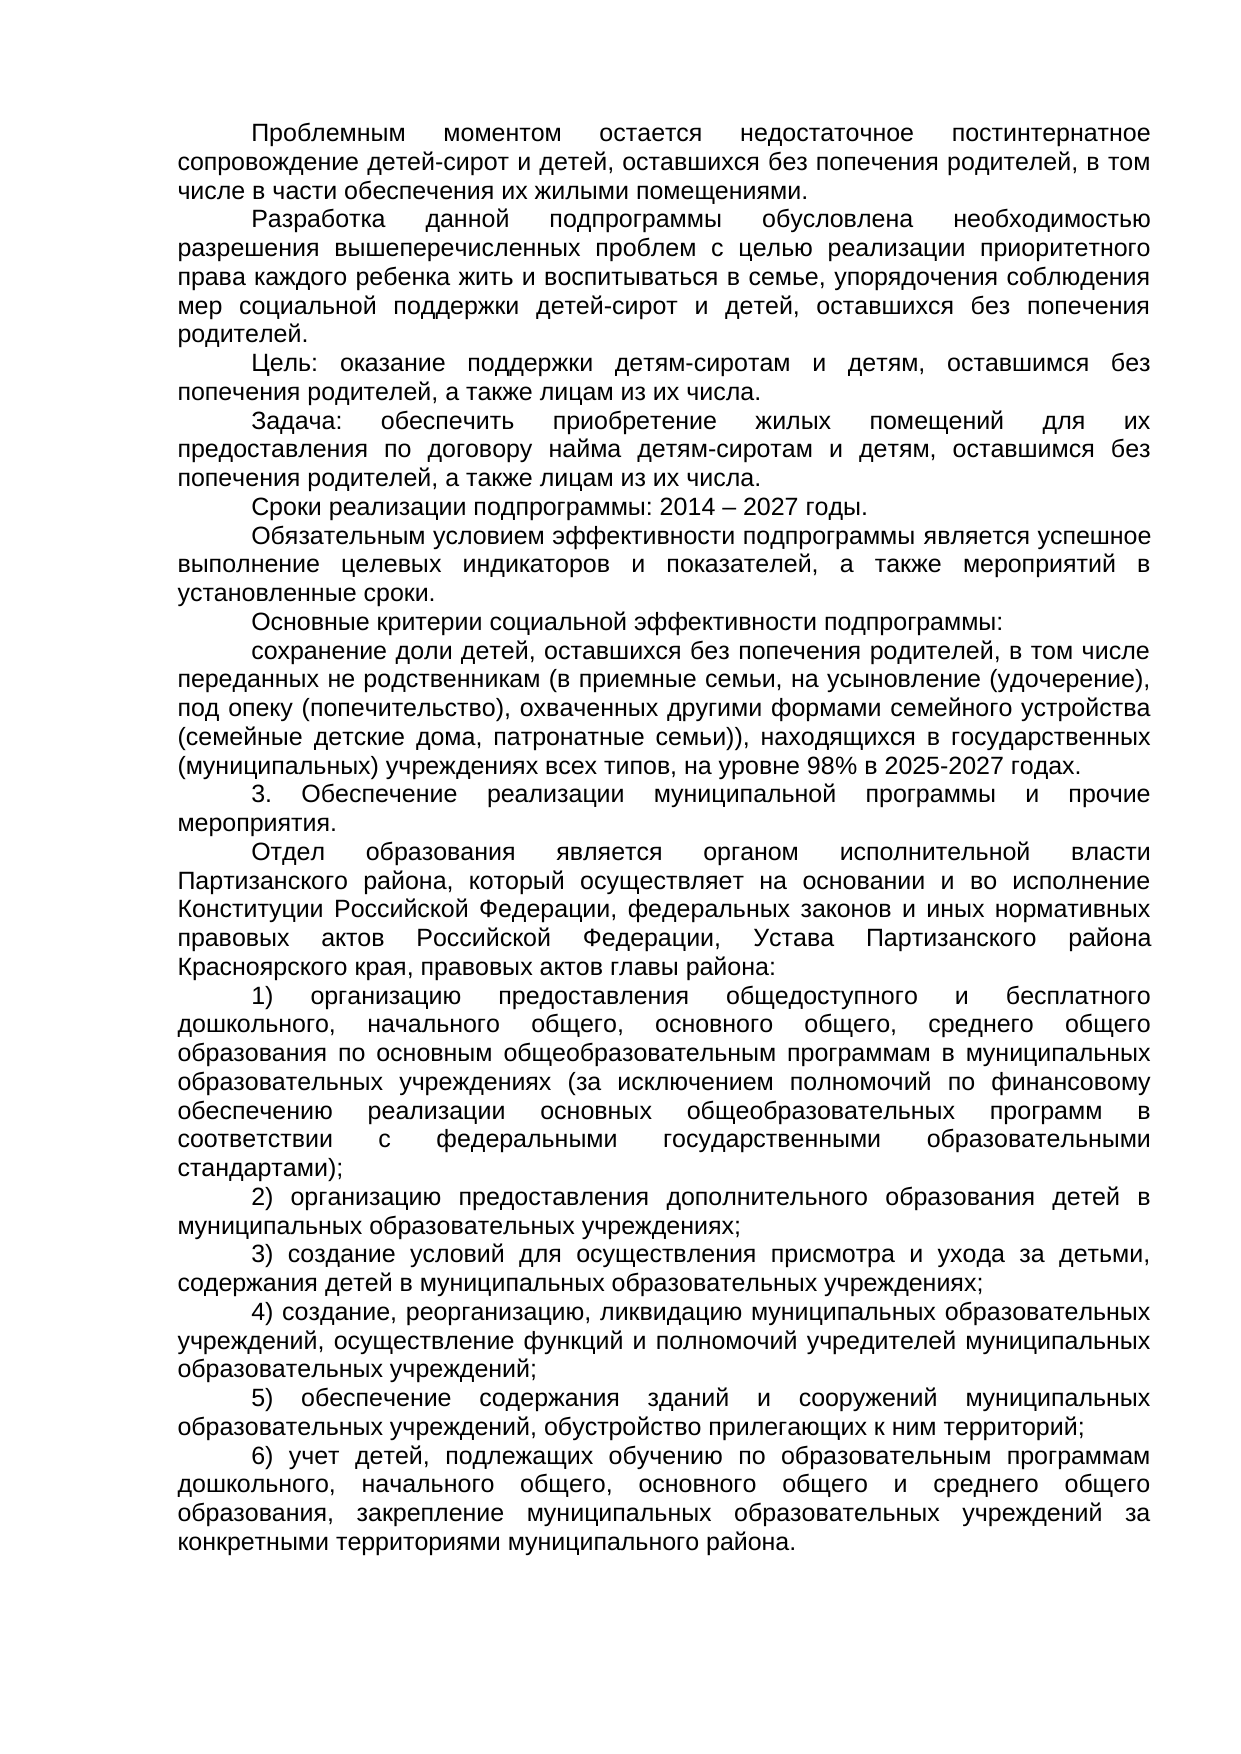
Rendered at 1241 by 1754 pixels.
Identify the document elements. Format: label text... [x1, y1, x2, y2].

text 6) учет детей, подлежащих обучению по образовательным программам дошкольного, начального общего, основного общего и среднего общего образования, закрепление муниципальных образовательных учреждений за конкретными территориями муниципального района. [177, 1441, 1152, 1620]
text Цель: оказание поддержки детям-сиротам и детям, оставшимся без попечения родителей, а также лицам из их числа. [177, 348, 1152, 406]
text 4) создание, реорганизацию, ликвидацию муниципальных образовательных учреждений, осуществление функций и полномочий учредителей муниципальных образовательных учреждений; [177, 1297, 1152, 1383]
text Основные критерии социальной эффективности подпрограммы: [177, 607, 1152, 636]
text 3) создание условий для осуществления присмотра и ухода за детьми, содержания детей в муниципальных образовательных учреждениях; [177, 1239, 1152, 1297]
text Проблемным моментом остается недостаточное постинтернатное сопровождение детей-сирот и детей, оставшихся без попечения родителей, в том числе в части обеспечения их жилыми помещениями. [177, 118, 1152, 204]
text Разработка данной подпрограммы обусловлена необходимостью разрешения вышеперечисленных проблем с целью реализации приоритетного права каждого ребенка жить и воспитываться в семье, упорядочения соблюдения мер социальной поддержки детей-сирот и детей, оставшихся без попечения родителей. [177, 204, 1152, 348]
text Сроки реализации подпрограммы: 2014 – 2027 годы. [177, 492, 1152, 521]
text сохранение доли детей, оставшихся без попечения родителей, в том числе переданных не родственникам (в приемные семьи, на усыновление (удочерение), под опеку (попечительство), охваченных другими формами семейного устройства (семейные детские дома, патронатные семьи)), находящихся в государственных (муниципальных) учреждениях всех типов, на уровне 98% в 2025-2027 годах. [177, 636, 1152, 779]
text Задача: обеспечить приобретение жилых помещений для их предоставления по договору найма детям-сиротам и детям, оставшимся без попечения родителей, а также лицам из их числа. [177, 406, 1152, 492]
text Отдел образования является органом исполнительной власти Партизанского района, который осуществляет на основании и во исполнение Конституции Российской Федерации, федеральных законов и иных нормативных правовых актов Российской Федерации, Устава Партизанского района Красноярского края, правовых актов главы района: [177, 837, 1152, 981]
text 2) организацию предоставления дополнительного образования детей в муниципальных образовательных учреждениях; [177, 1182, 1152, 1239]
text 5) обеспечение содержания зданий и сооружений муниципальных образовательных учреждений, обустройство прилегающих к ним территорий; [177, 1383, 1152, 1441]
text 3. Обеспечение реализации муниципальной программы и прочие мероприятия. [177, 779, 1152, 837]
text 1) организацию предоставления общедоступного и бесплатного дошкольного, начального общего, основного общего, среднего общего образования по основным общеобразовательным программам в муниципальных образовательных учреждениях (за исключением полномочий по финансовому обеспечению реализации основных общеобразовательных программ в соответствии с федеральными государственными образовательными стандартами); [177, 981, 1152, 1182]
text Обязательным условием эффективности подпрограммы является успешное выполнение целевых индикаторов и показателей, а также мероприятий в установленные сроки. [177, 521, 1152, 607]
